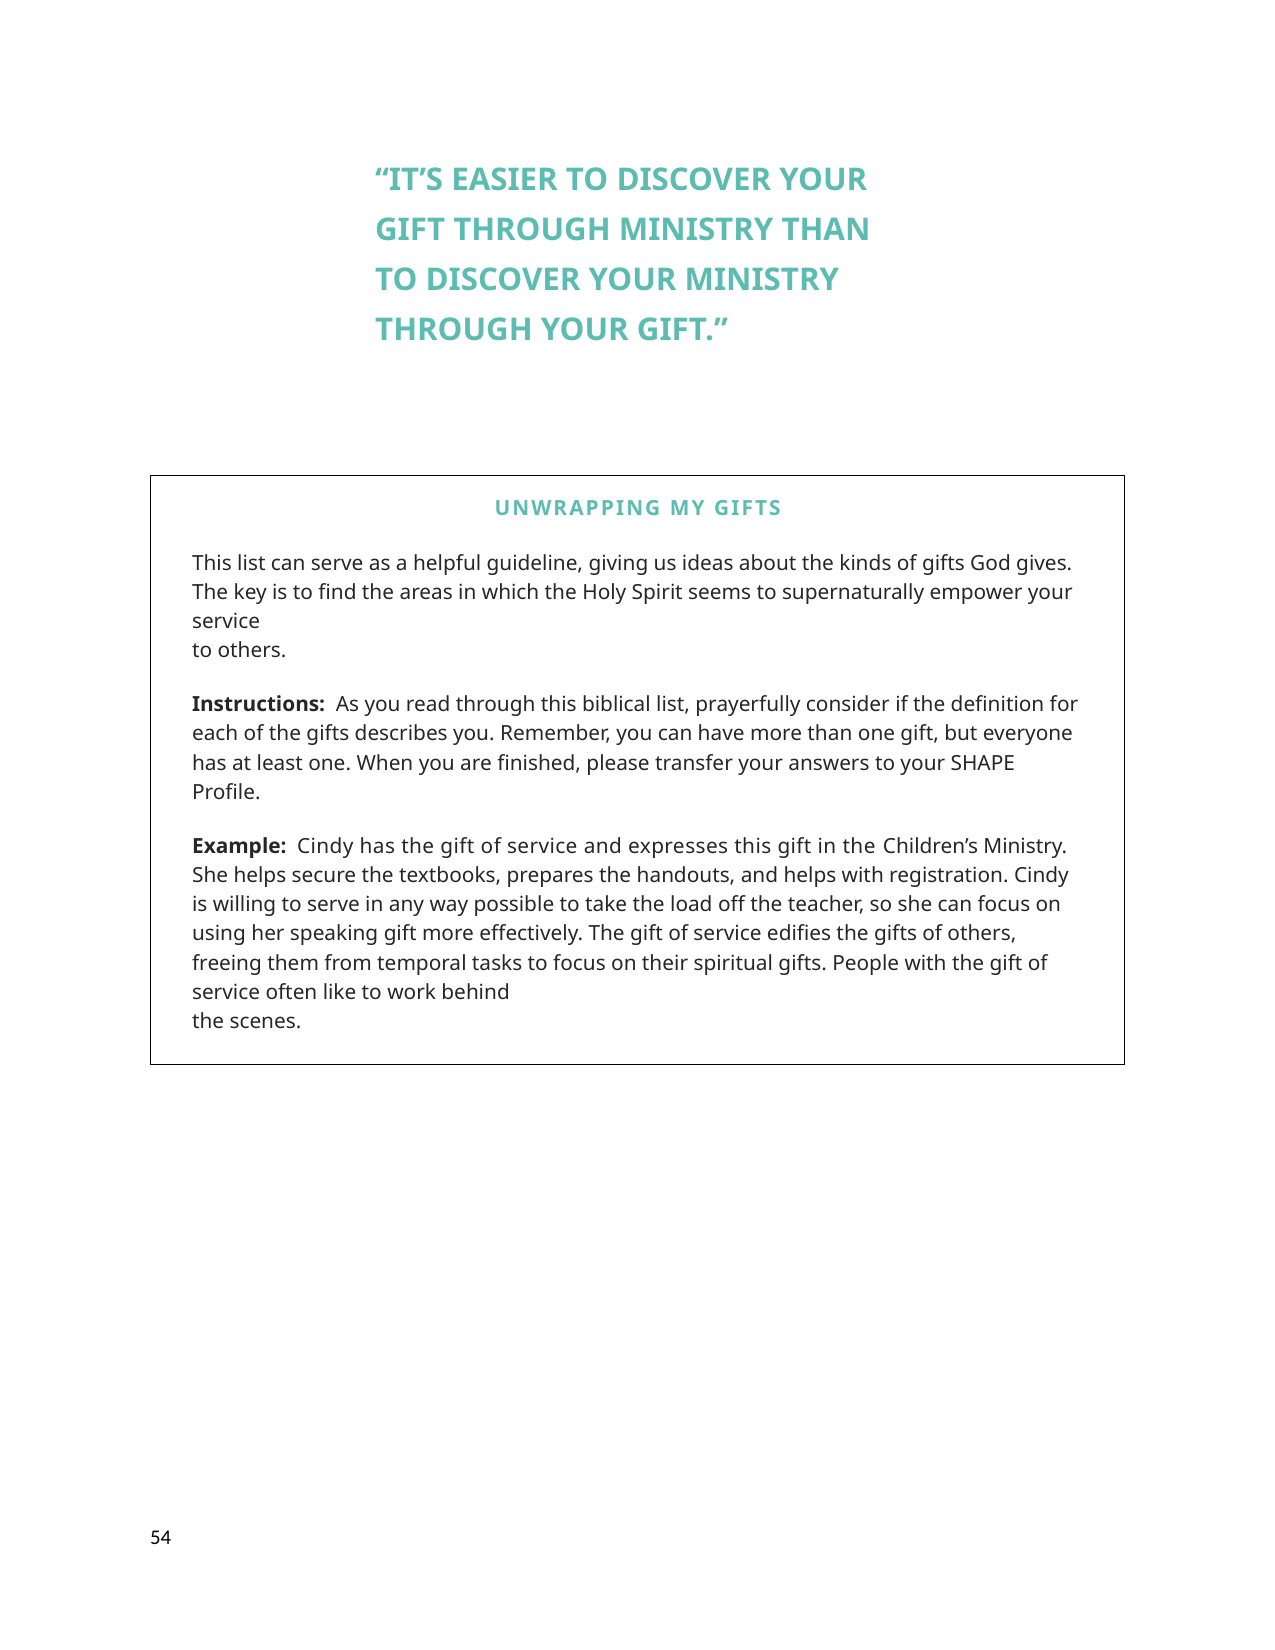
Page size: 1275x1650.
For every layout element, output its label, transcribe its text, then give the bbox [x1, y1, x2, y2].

table_header UNWRAPPING MY GIFTS This list can serve as a helpful guideline, giving us ideas about the kinds of gifts God gives. The key is to find the areas in which the Holy Spirit seems to supernaturally empower your service to others. Instructions: As you read through this biblical list, prayerfully consider if the definition for each of the gifts describes you. Remember, you can have more than one gift, but everyone has at least one. When you are finished, please transfer your answers to your SHAPE Profile. Example: Cindy has the gift of service and expresses this gift in the Children’s Ministry. She helps secure the textbooks, prepares the handouts, and helps with registration. Cindy is willing to serve in any way possible to take the load off the teacher, so she can focus on using her speaking gift more effectively. The gift of service edifies the gifts of others, freeing them from temporal tasks to focus on their spiritual gifts. People with the gift of service often like to work behind the scenes. [151, 476, 1124, 1063]
text “IT’S EASIER TO DISCOVER YOUR GIFT THROUGH MINISTRY THAN TO DISCOVER YOUR MINISTRY THROUGH YOUR GIFT.” [375, 150, 900, 350]
